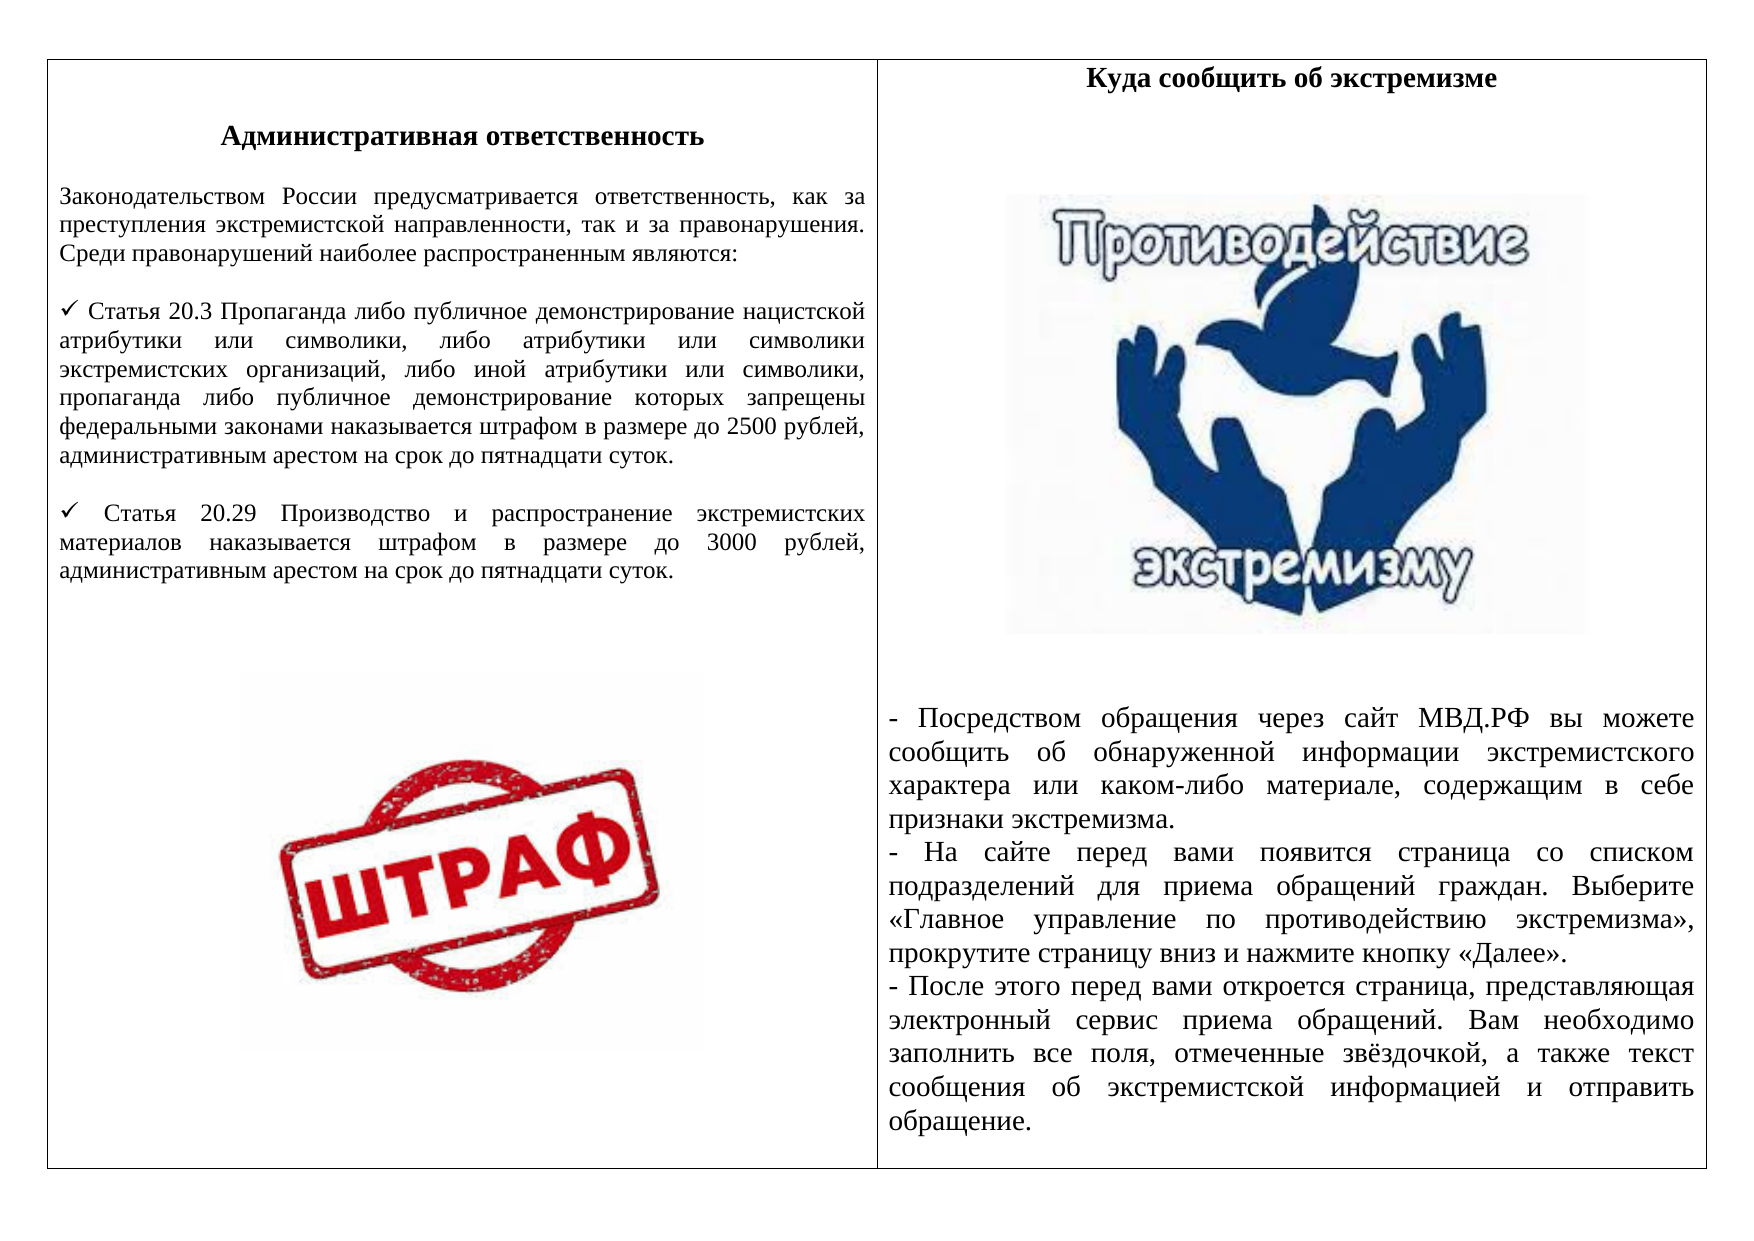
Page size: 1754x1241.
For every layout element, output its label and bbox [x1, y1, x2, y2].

table_cell [48, 60, 877, 1167]
table_cell [878, 60, 1706, 1167]
picture [1004, 194, 1591, 634]
picture [240, 671, 703, 1052]
